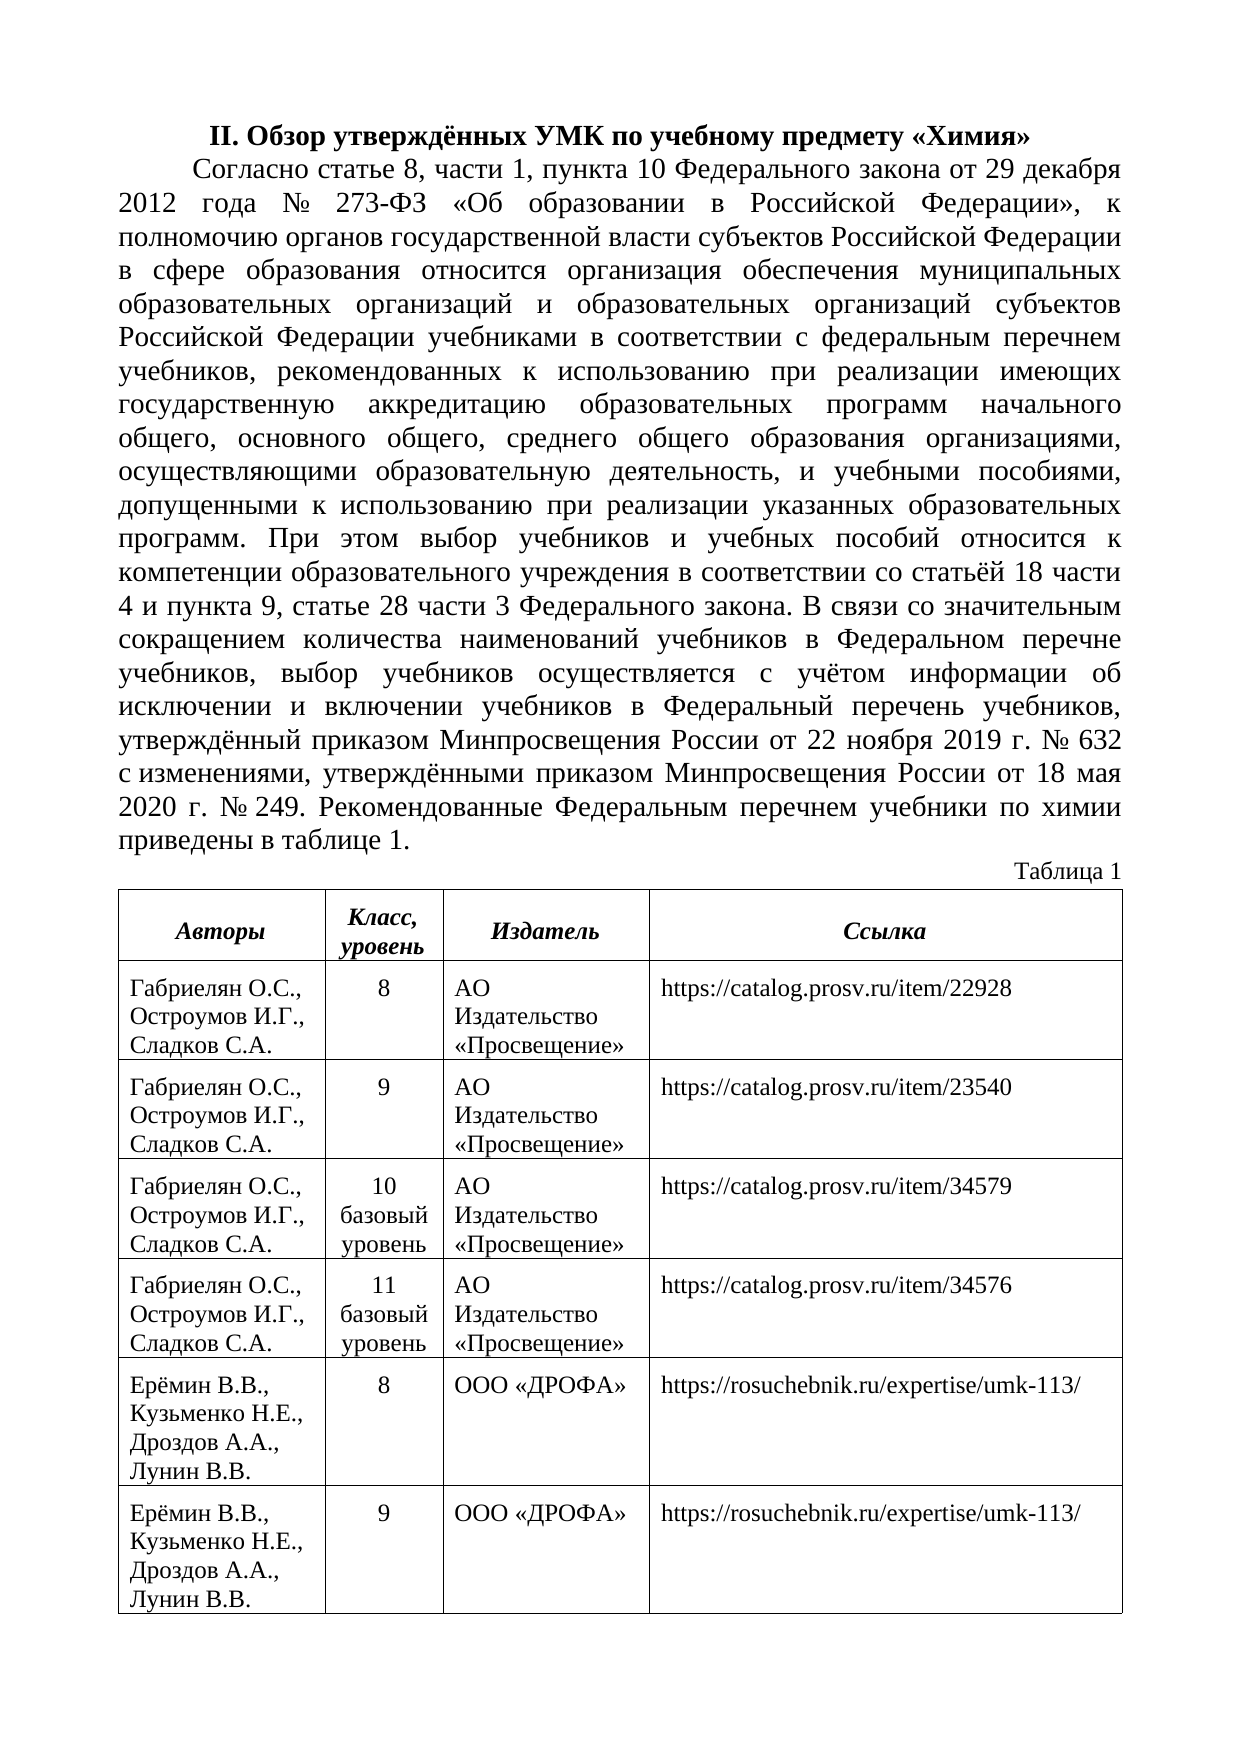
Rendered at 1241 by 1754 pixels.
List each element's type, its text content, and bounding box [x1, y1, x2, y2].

table_cell https://catalog.prosv.ru/item/34576 [650, 1259, 1122, 1357]
table_cell Габриелян О.С., Остроумов И.Г., Сладков С.А. [119, 1259, 325, 1357]
table_cell 8 [326, 1358, 443, 1485]
table_cell https://catalog.prosv.ru/item/22928 [650, 961, 1122, 1059]
table_header Издатель [444, 890, 649, 959]
table_cell ООО «ДРОФА» [444, 1486, 649, 1613]
table_header Авторы [119, 890, 325, 959]
table_cell Габриелян О.С., Остроумов И.Г., Сладков С.А. [119, 961, 325, 1059]
table_cell АО Издательство «Просвещение» [444, 961, 649, 1059]
table_cell https://catalog.prosv.ru/item/23540 [650, 1060, 1122, 1158]
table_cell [119, 1486, 325, 1613]
table_cell ООО «ДРОФА» [444, 1358, 649, 1485]
table_cell АО Издательство «Просвещение» [444, 1060, 649, 1158]
table_cell 11 базовый уровень [326, 1259, 443, 1357]
table_header Класс, уровень [326, 890, 443, 959]
table_cell https://rosuchebnik.ru/expertise/umk-113/ [650, 1486, 1122, 1613]
table_cell 9 [326, 1486, 443, 1613]
table_cell Габриелян О.С., Остроумов И.Г., Сладков С.А. [119, 1060, 325, 1158]
table_cell АО Издательство «Просвещение» [444, 1159, 649, 1257]
text Согласно статье 8, части 1, пункта 10 Федерального закона от 29 декабря 2012 года № 273-ФЗ «Об образовании в Российской Федерации», к полномочию органов государственной власти субъектов Российской Федерации в сфере образования относится организация обеспечения муниципальных образовательных организаций и образовательных организаций субъектов Российской Федерации учебниками в соответствии с федеральным перечнем учебников, рекомендованных к использованию при реализации имеющих государственную аккредитацию образовательных программ начального общего, основного общего, среднего общего образования организациями, осуществляющими образовательную деятельность, и учебными пособиями, допущенными к использованию при реализации указанных образовательных программ. При этом выбор учебников и учебных пособий относится к компетенции образовательного учреждения в соответствии со статьёй 18 части 4 и пункта 9, статье 28 части 3 Федерального закона. В связи со значительным сокращением количества наименований учебников в Федеральном перечне учебников, выбор учебников осуществляется с учётом информации об исключении и включении учебников в Федеральный перечень учебников, утверждённый приказом Минпросвещения России от 22 ноября 2019 г. № 632 с изменениями, утверждёнными приказом Минпросвещения России от 18 мая 2020 г. № 249. Рекомендованные Федеральным перечнем учебники по химии приведены в таблице 1. [118, 152, 1122, 856]
text Таблица 1 [118, 856, 1122, 885]
table_cell Габриелян О.С., Остроумов И.Г., Сладков С.А. [119, 1159, 325, 1257]
table_cell 10 базовый уровень [326, 1159, 443, 1257]
table_header Ссылка [650, 890, 1122, 959]
text II. Обзор утверждённых УМК по учебному предмету «Химия» [118, 118, 1122, 152]
table_cell https://rosuchebnik.ru/expertise/umk-113/ [650, 1358, 1122, 1485]
table_cell 9 [326, 1060, 443, 1158]
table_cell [119, 1358, 325, 1485]
table_cell АО Издательство «Просвещение» [444, 1259, 649, 1357]
table_cell https://catalog.prosv.ru/item/34579 [650, 1159, 1122, 1257]
table_cell 8 [326, 961, 443, 1059]
